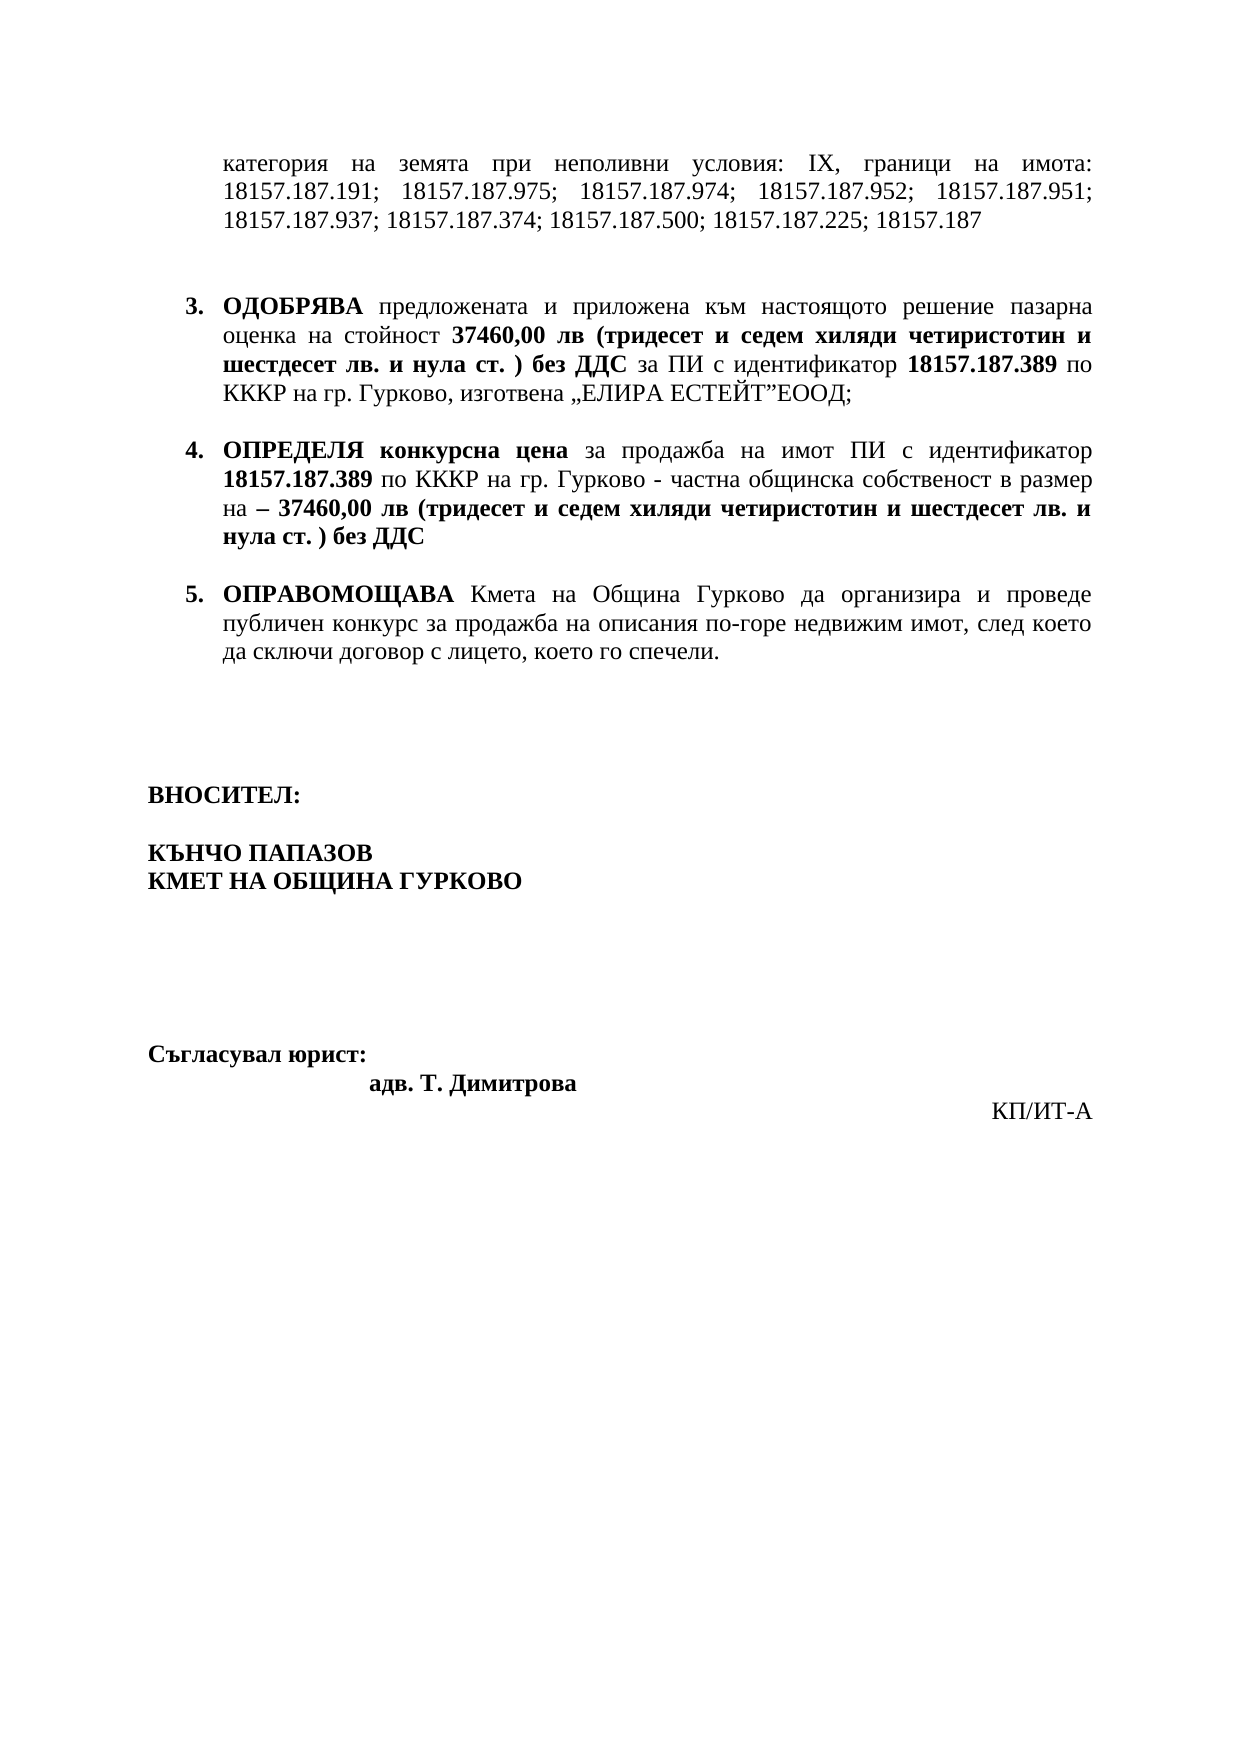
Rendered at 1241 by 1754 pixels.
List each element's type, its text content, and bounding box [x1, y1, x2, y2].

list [185, 148, 1093, 234]
text КМЕТ НА ОБЩИНА ГУРКОВО [148, 866, 1093, 895]
text КП/ИТ-А [148, 1096, 1093, 1125]
text КЪНЧО ПАПАЗОВ [148, 838, 1093, 866]
list Одобрява предложената и приложена към настоящото решение пазарна оценка на стойност 37460,00 лв (тридесет и седем хиляди четиристотин и шестдесет лв. и нула ст. ) без ДДС за ПИ с идентификатор 18157.187.389 по КККР на гр. Гурково, изготвена „ЕЛИРА ЕСТЕЙТ”ЕООД; [185, 291, 1093, 406]
list оправомощава Кмета на Община Гурково да организира и проведе публичен конкурс за продажба на описания по-горе недвижим имот, след което да сключи договор с лицето, което го спечели. [185, 579, 1093, 665]
text адв. Т. Димитрова [148, 1068, 1093, 1096]
text Съгласувал юрист: [148, 1039, 1093, 1068]
list Определя конкурсна цена за продажба на имот ПИ с идентификатор 18157.187.389 по КККР на гр. Гурково - частна общинска собственост в размер на – 37460,00 лв (тридесет и седем хиляди четиристотин и шестдесет лв. и нула ст. ) без ДДС [185, 435, 1093, 550]
text ВНОСИТЕЛ: [148, 780, 1093, 809]
